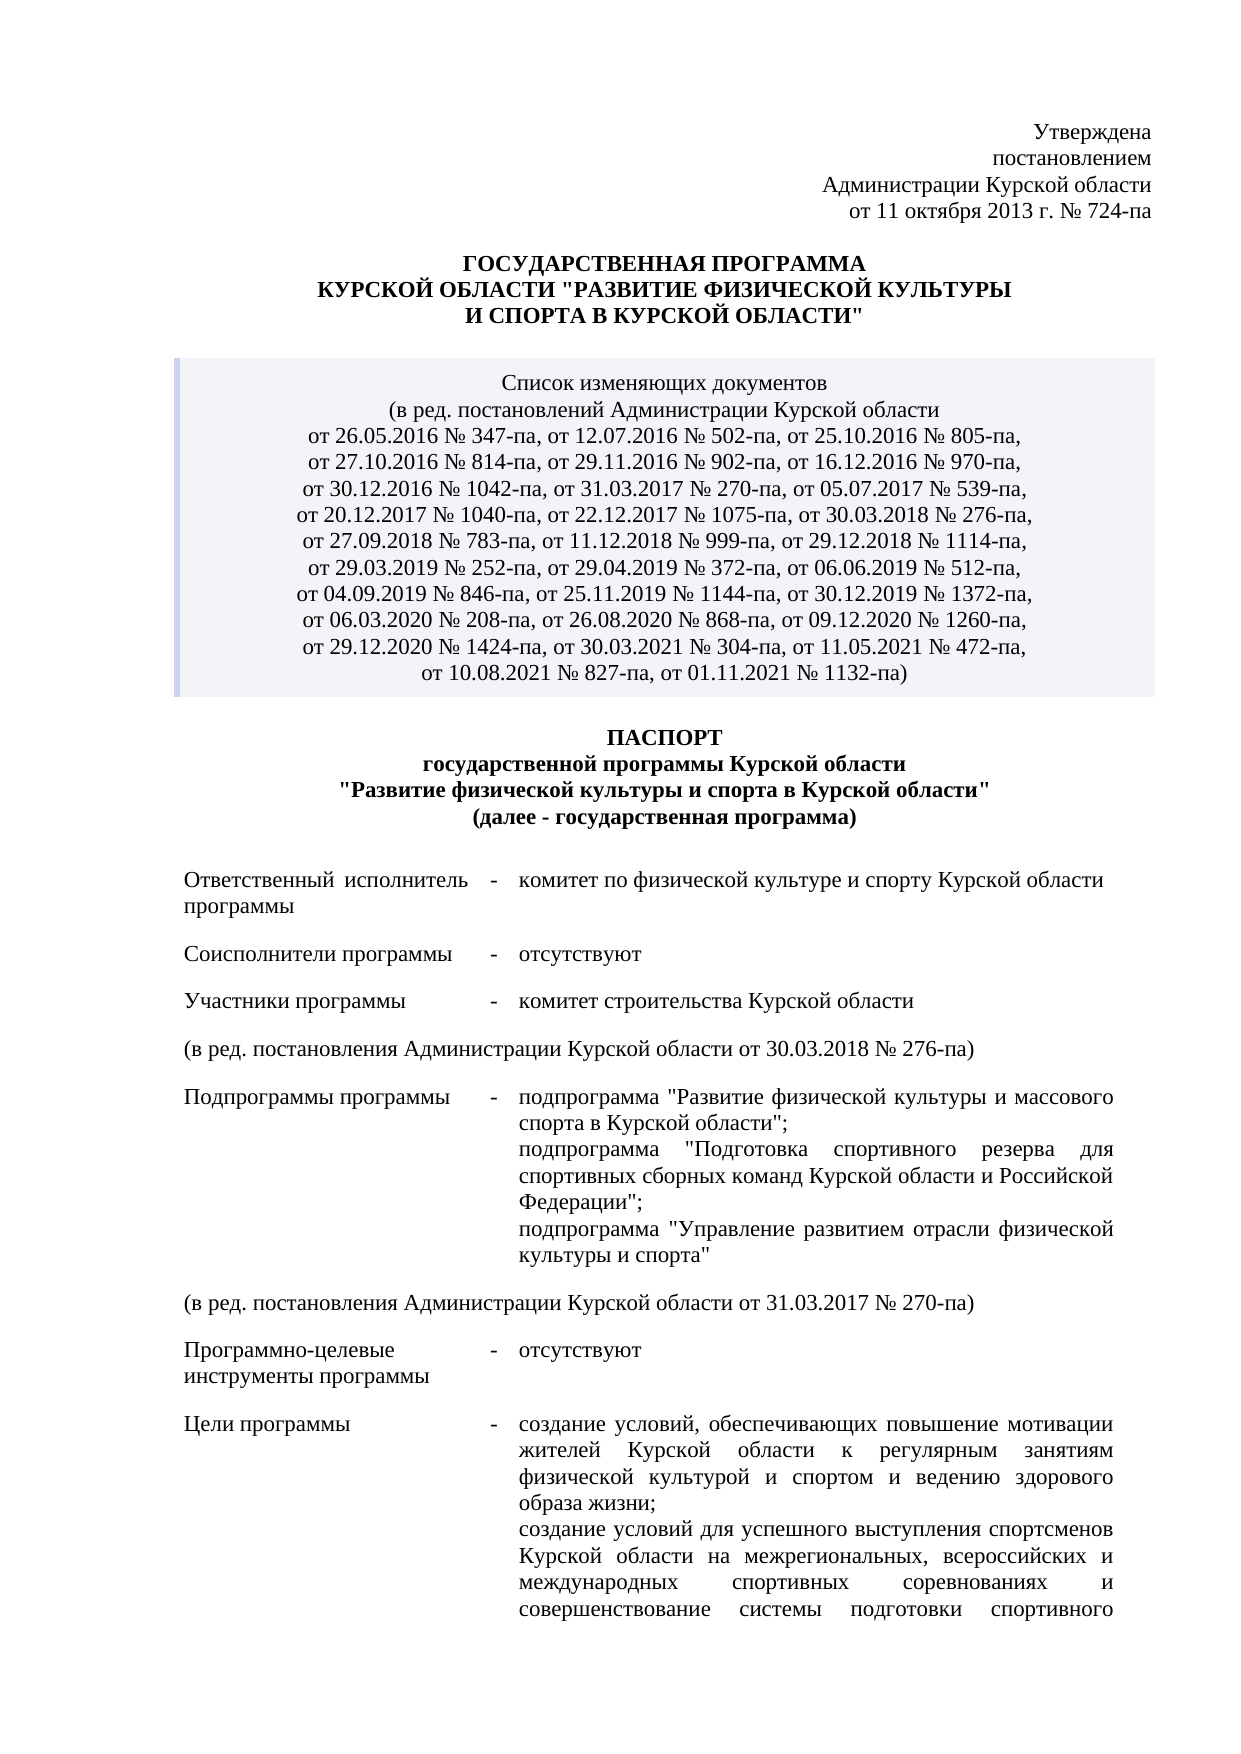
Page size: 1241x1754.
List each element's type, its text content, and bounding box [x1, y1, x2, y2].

table_cell Цели программы [177, 1400, 475, 1632]
table_cell Участники программы [177, 977, 475, 1024]
table_cell отсутствуют [512, 1326, 1121, 1399]
table_cell - [475, 1326, 512, 1399]
table_cell (в ред. постановления Администрации Курской области от 30.03.2018 № 276-па) [177, 1025, 1121, 1072]
title государственной программы Курской области [177, 750, 1152, 776]
title (далее - государственная программа) [177, 803, 1152, 829]
table_cell подпрограмма "Развитие физической культуры и массового спорта в Курской области"; подпрограмма "Подготовка спортивного резерва для спортивных сборных команд Курской области и Российской Федерации"; подпрограмма "Управление развитием отрасли физической культуры и спорта" [512, 1072, 1121, 1278]
table_header Список изменяющих документов (в ред. постановлений Администрации Курской области от 26.05.2016 № 347-па, от 12.07.2016 № 502-па, от 25.10.2016 № 805-па, от 27.10.2016 № 814-па, от 29.11.2016 № 902-па, от 16.12.2016 № 970-па, от 30.12.2016 № 1042-па, от 31.03.2017 № 270-па, от 05.07.2017 № 539-па, от 20.12.2017 № 1040-па, от 22.12.2017 № 1075-па, от 30.03.2018 № 276-па, от 27.09.2018 № 783-па, от 11.12.2018 № 999-па, от 29.12.2018 № 1114-па, от 29.03.2019 № 252-па, от 29.04.2019 № 372-па, от 06.06.2019 № 512-па, от 04.09.2019 № 846-па, от 25.11.2019 № 1144-па, от 30.12.2019 № 1372-па, от 06.03.2020 № 208-па, от 26.08.2020 № 868-па, от 09.12.2020 № 1260-па, от 29.12.2020 № 1424-па, от 30.03.2021 № 304-па, от 11.05.2021 № 472-па, от 10.08.2021 № 827-па, от 01.11.2021 № 1132-па) [180, 358, 1149, 697]
text постановлением [177, 144, 1152, 171]
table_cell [512, 1400, 1121, 1632]
table_header - [475, 855, 512, 929]
table_cell - [475, 929, 512, 977]
table_cell Соисполнители программы [177, 929, 475, 977]
text Администрации Курской области [177, 171, 1152, 197]
text от 11 октября 2013 г. № 724-па [177, 197, 1152, 223]
table_cell отсутствуют [512, 929, 1121, 977]
table_header Ответственный исполнитель программы [177, 855, 475, 929]
title ПАСПОРТ [177, 724, 1152, 750]
table_cell Подпрограммы программы [177, 1072, 475, 1278]
title "Развитие физической культуры и спорта в Курской области" [177, 776, 1152, 803]
text Утверждена [177, 118, 1152, 144]
table_cell комитет строительства Курской области [512, 977, 1121, 1024]
table_cell Программно-целевые инструменты программы [177, 1326, 475, 1399]
title И СПОРТА В КУРСКОЙ ОБЛАСТИ" [177, 303, 1152, 329]
table_cell - [475, 1400, 512, 1632]
table_cell - [475, 1072, 512, 1278]
title КУРСКОЙ ОБЛАСТИ "РАЗВИТИЕ ФИЗИЧЕСКОЙ КУЛЬТУРЫ [177, 276, 1152, 303]
table_cell - [475, 977, 512, 1024]
table_header комитет по физической культуре и спорту Курской области [512, 855, 1121, 929]
table_cell (в ред. постановления Администрации Курской области от 31.03.2017 № 270-па) [177, 1278, 1121, 1326]
title ГОСУДАРСТВЕННАЯ ПРОГРАММА [177, 250, 1152, 276]
